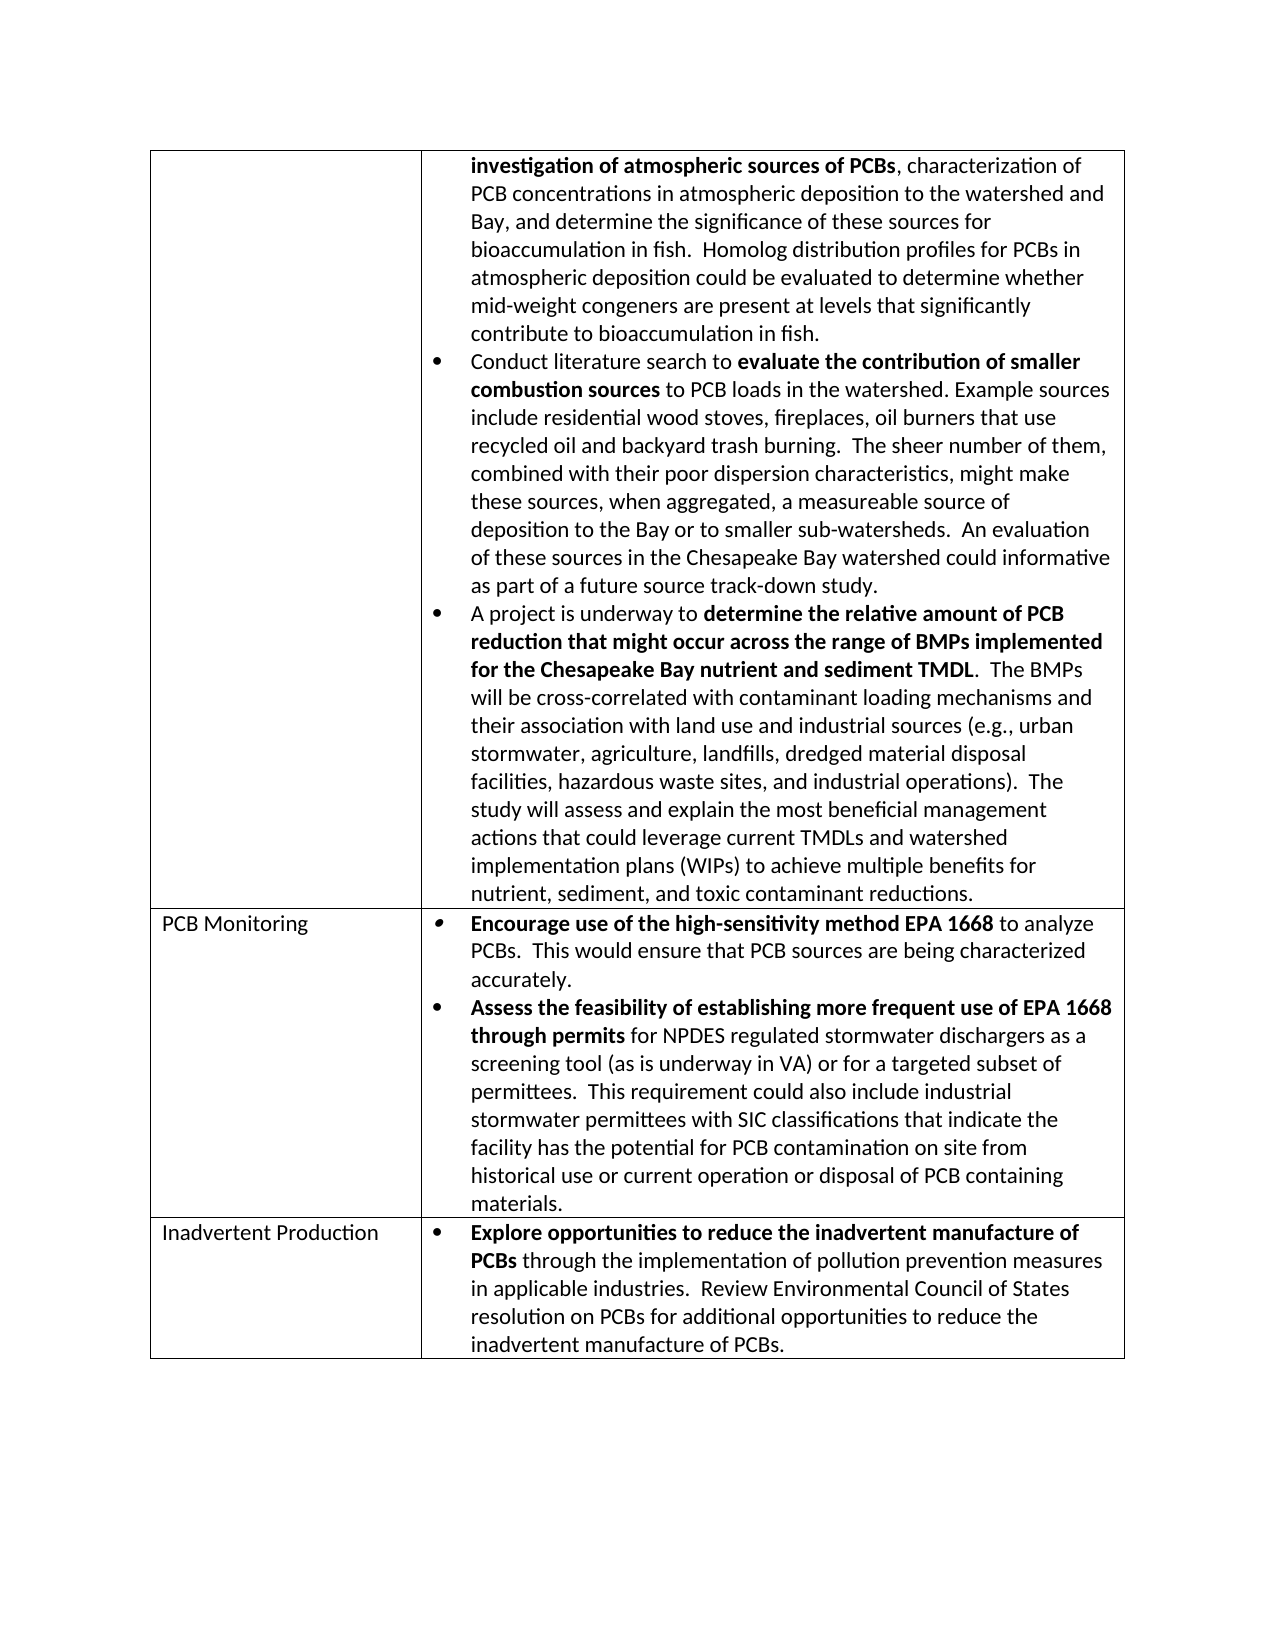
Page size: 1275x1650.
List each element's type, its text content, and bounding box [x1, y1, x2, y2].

table_cell Encourage use of method 1668 to analyze PCBs. This would ensure that PCB sources are being characterized accurately. Assess the feasibility of establishing more frequent permit for NPDES regulated stormwater dischargers (as is underway in VA) or a targeted subset of permittees. This requirement ould also include industrial stormwater permittees with SIC classifications that indicate the facility has the potential for PCB contamination on site from historical use or current operation or disposal of PCB containing materials. [422, 909, 1124, 1217]
table_cell PCB Monitoring [151, 909, 421, 1217]
table_cell Inadvertent Production [151, 1218, 421, 1358]
table_cell Explore opportunities to reduce the inadvertent manufacture of PCBs through the implementation of ollution revention measures applicable . Review Environmental Council of States resolution on PCBs for additional opportunities to reduce the inadvertent manufacture of PCBs. [422, 1218, 1124, 1358]
table_cell [151, 151, 421, 908]
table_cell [422, 151, 1124, 908]
